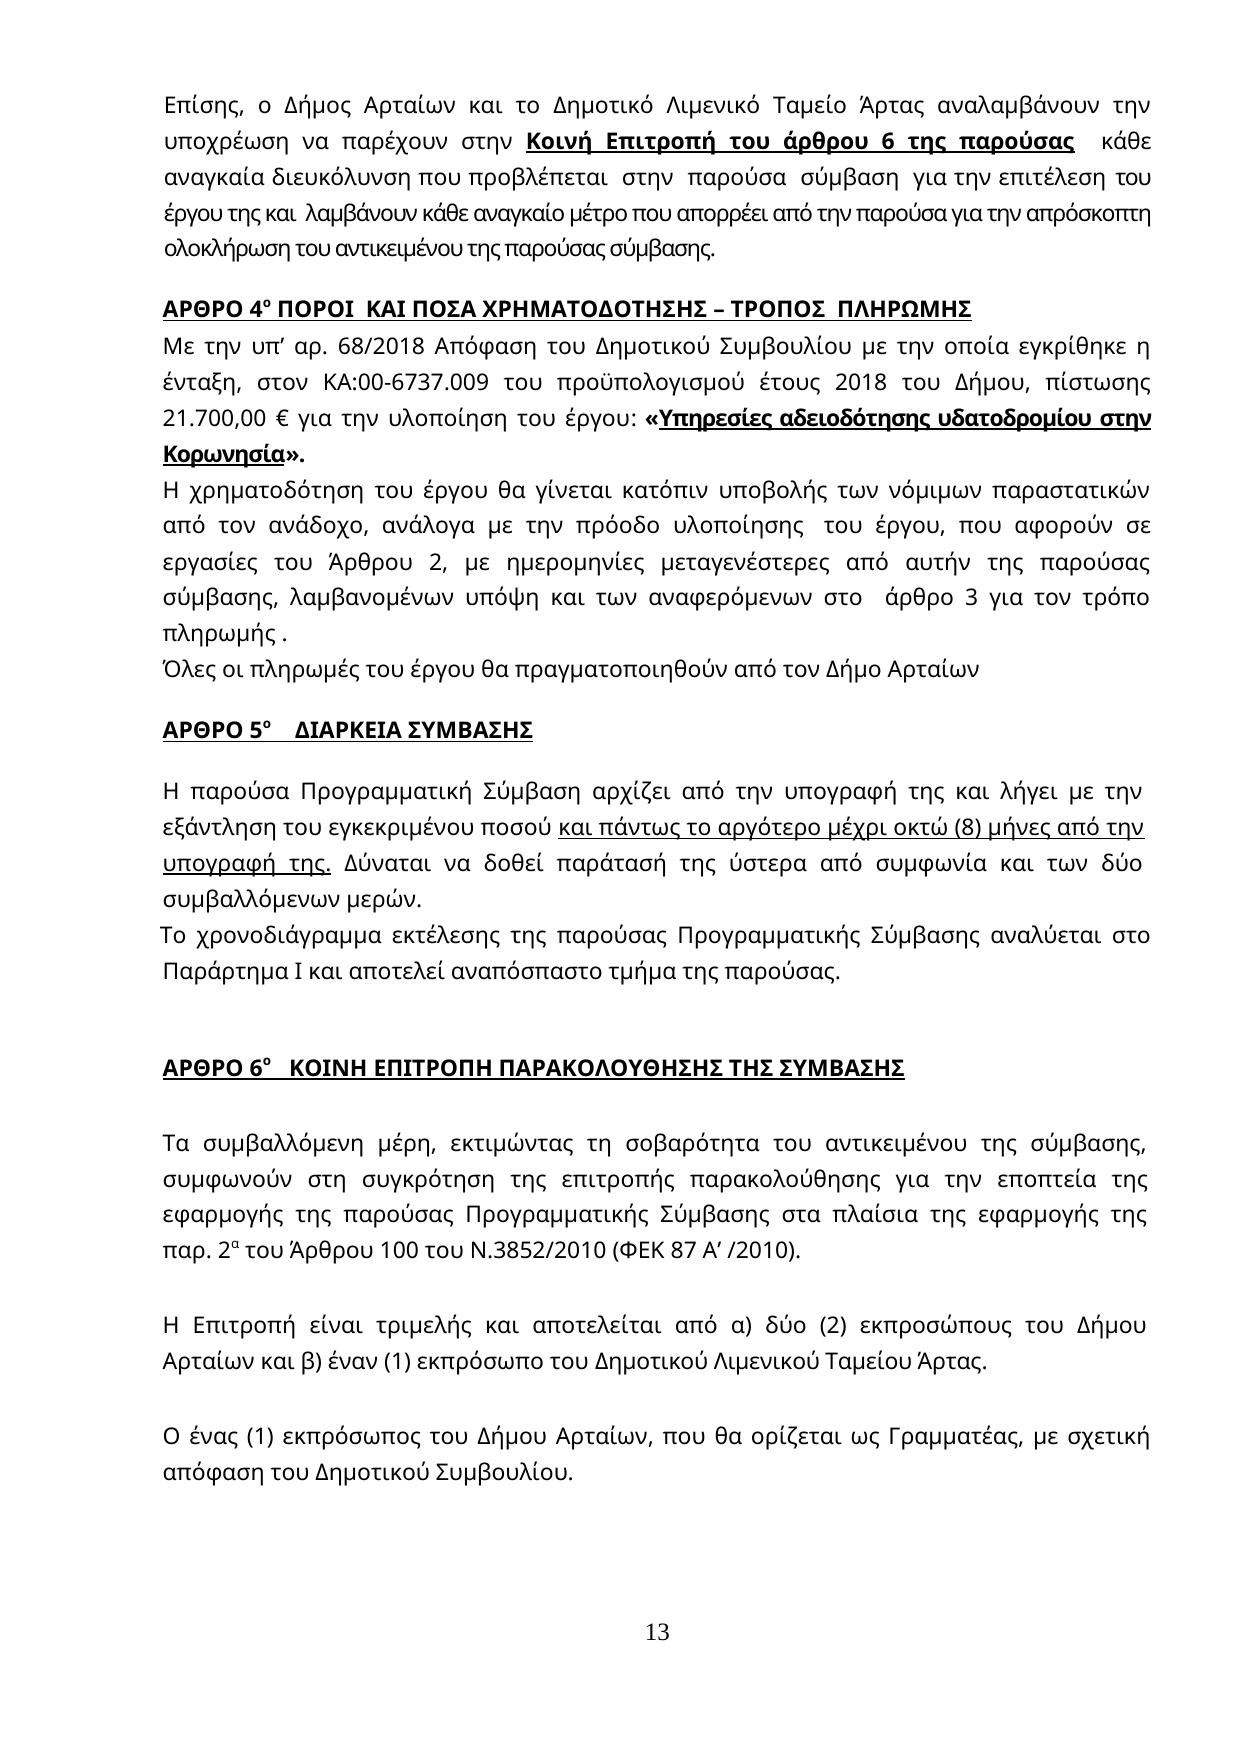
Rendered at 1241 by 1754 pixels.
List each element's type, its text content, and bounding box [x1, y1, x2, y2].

text Η παρούσα Προγραμματική Σύμβαση αρχίζει από την υπογραφή της και λήγει με την εξάντληση του εγκεκριμένου ποσού και πάντως το αργότερο μέχρι οκτώ (8) μήνες από την υπογραφή της. Δύναται να δοθεί παράτασή της ύστερα από συμφωνία και των δύο συμβαλλόμενων μερών. [162, 775, 1144, 914]
text Η χρηματοδότηση του έργου θα γίνεται κατόπιν υποβολής των νόμιμων παραστατικών από τον ανάδοχο, ανάλογα με την πρόοδο υλοποίησης του έργου, που αφορούν σε εργασίες του Άρθρου 2, με ημερομηνίες μεταγενέστερες από αυτήν της παρούσας σύμβασης, λαμβανομένων υπόψη και των αναφερόμενων στο άρθρο 3 για τον τρόπο πληρωμής . [162, 473, 1152, 648]
text Το χρονοδιάγραμμα εκτέλεσης της παρούσας Προγραμματικής Σύμβασης αναλύεται στο Παράρτημα Ι και αποτελεί αναπόσπαστο τμήμα της παρούσας. [159, 919, 1152, 986]
text Ο ένας (1) εκπρόσωπος του Δήμου Αρταίων, που θα ορίζεται ως Γραμματέας, με σχετική απόφαση του Δημοτικού Συμβουλίου. [162, 1420, 1152, 1487]
text Η Επιτροπή είναι τριμελής και αποτελείται από α) δύο (2) εκπροσώπους του Δήμου Αρταίων και β) έναν (1) εκπρόσωπο του Δημοτικού Λιμενικού Ταμείου Άρτας. [162, 1309, 1148, 1376]
text ΑΡΘΡΟ 5ο ΔΙΑΡΚΕΙΑ ΣΥΜΒΑΣΗΣ [162, 714, 1144, 745]
text Με την υπ’ αρ. 68/2018 Απόφαση του Δημοτικού Συμβουλίου με την οποία εγκρίθηκε η ένταξη, στον ΚΑ:00-6737.009 του προϋπολογισμού έτους 2018 του Δήμου, πίστωσης 21.700,00 € για την υλοποίηση του έργου: «Υπηρεσίες αδειοδότησης υδατοδρομίου στην Κορωνησία». [162, 330, 1152, 469]
text ΑΡΘΡΟ 4ο ΠΟΡΟΙ ΚΑΙ ΠΟΣΑ ΧΡΗΜΑΤΟΔΟΤΗΣΗΣ – ΤΡΟΠΟΣ ΠΛΗΡΩΜΗΣ [162, 293, 1144, 324]
text Τα συμβαλλόμενη μέρη, εκτιμώντας τη σοβαρότητα του αντικειμένου της σύμβασης, συμφωνούν στη συγκρότηση της επιτροπής παρακολούθησης για την εποπτεία της εφαρμογής της παρούσας Προγραμματικής Σύμβασης στα πλαίσια της εφαρμογής της παρ. 2α του Άρθρου 100 του Ν.3852/2010 (ΦΕΚ 87 Α’ /2010). [162, 1127, 1148, 1266]
text Όλες οι πληρωμές του έργου θα πραγματοποιηθούν από τον Δήμο Αρταίων [162, 653, 1152, 684]
text ΑΡΘΡΟ 6ο ΚΟΙΝΗ ΕΠΙΤΡΟΠΗ ΠΑΡΑΚΟΛΟΥΘΗΣΗΣ ΤΗΣ ΣΥΜΒΑΣΗΣ [162, 1052, 978, 1083]
text Επίσης, ο Δήμος Αρταίων και το Δημοτικό Λιμενικό Ταμείο Άρτας αναλαμβάνουν την υποχρέωση να παρέχουν στην Κοινή Επιτροπή του άρθρου 6 της παρούσας κάθε αναγκαία διευκόλυνση που προβλέπεται στην παρούσα σύμβαση για την επιτέλεση του έργου της και λαμβάνουν κάθε αναγκαίο μέτρο που απορρέει από την παρούσα για την απρόσκοπτη ολοκλήρωση του αντικειμένου της παρούσας σύμβασης. [163, 89, 1152, 264]
